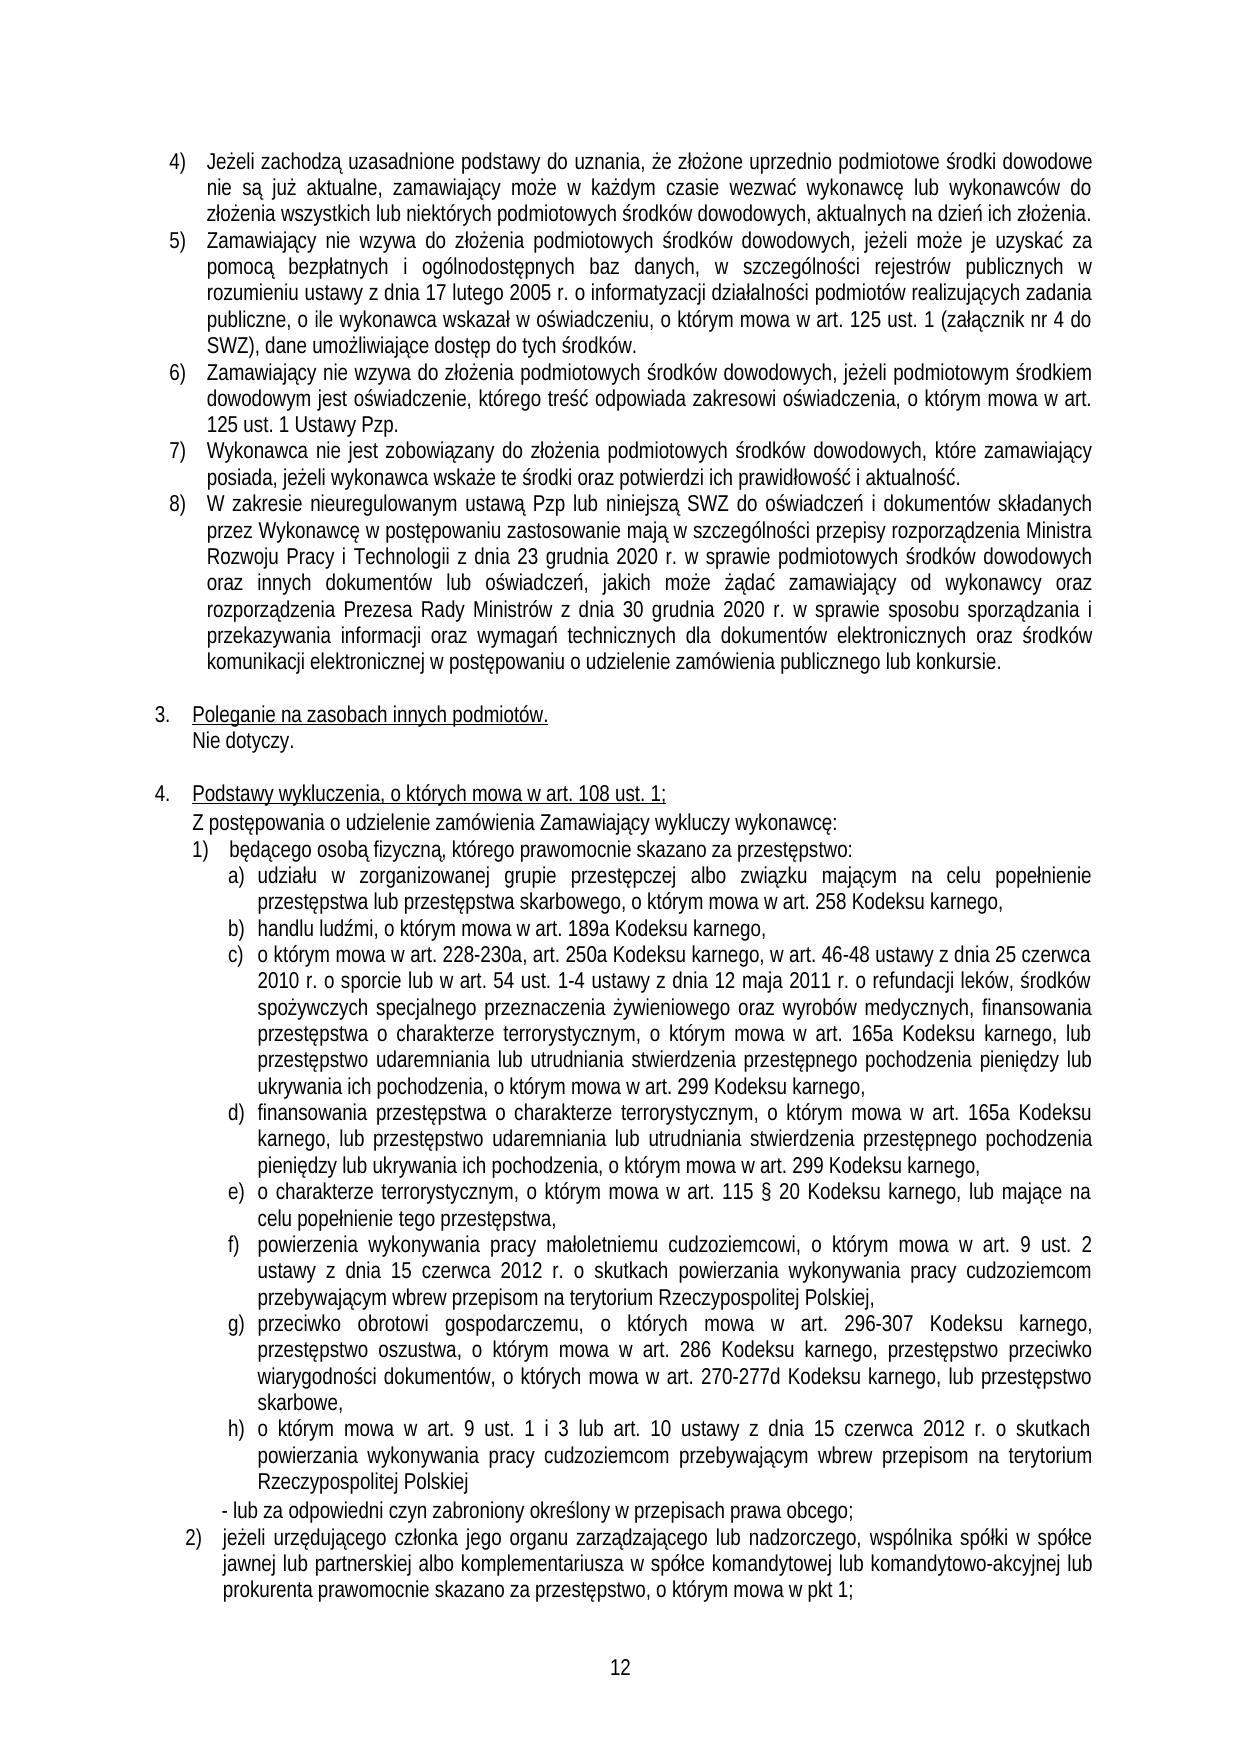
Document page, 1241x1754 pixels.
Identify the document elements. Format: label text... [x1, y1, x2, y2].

list przeciwko obrotowi gospodarczemu, o których mowa w art. 296-307 Kodeksu karnego, przestępstwo oszustwa, o którym mowa w art. 286 Kodeksu karnego, przestępstwo przeciwko wiarygodności dokumentów, o których mowa w art. 270-277d Kodeksu karnego, lub przestępstwo skarbowe, [228, 1310, 1093, 1415]
list o którym mowa w art. 228-230a, art. 250a Kodeksu karnego, w art. 46-48 ustawy z dnia 25 czerwca 2010 r. o sporcie lub w art. 54 ust. 1-4 ustawy z dnia 12 maja 2011 r. o refundacji leków, środków spożywczych specjalnego przeznaczenia żywieniowego oraz wyrobów medycznych, finansowania przestępstwa o charakterze terrorystycznym, o którym mowa w art. 165a Kodeksu karnego, lub przestępstwo udaremniania lub utrudniania stwierdzenia przestępnego pochodzenia pieniędzy lub ukrywania ich pochodzenia, o którym mowa w art. 299 Kodeksu karnego, [228, 941, 1093, 1099]
list udziału w zorganizowanej grupie przestępczej albo związku mającym na celu popełnienie przestępstwa lub przestępstwa skarbowego, o którym mowa w art. 258 Kodeksu karnego, [228, 862, 1093, 914]
list Jeżeli zachodzą uzasadnione podstawy do uznania, że złożone uprzednio podmiotowe środki dowodowe nie są już aktualne, zamawiający może w każdym czasie wezwać wykonawcę lub wykonawców do złożenia wszystkich lub niektórych podmiotowych środków dowodowych, aktualnych na dzień ich złożenia. [169, 148, 1093, 227]
list jeżeli urzędującego członka jego organu zarządzającego lub nadzorczego, wspólnika spółki w spółce jawnej lub partnerskiej albo komplementariusza w spółce komandytowej lub komandytowo-akcyjnej lub prokurenta prawomocnie skazano za przestępstwo, o którym mowa w pkt 1; [185, 1523, 1093, 1602]
list będącego osobą fizyczną, którego prawomocnie skazano za przestępstwo: [192, 836, 1093, 862]
list handlu ludźmi, o którym mowa w art. 189a Kodeksu karnego, [228, 914, 1093, 941]
list powierzenia wykonywania pracy małoletniemu cudzoziemcowi, o którym mowa w art. 9 ust. 2 ustawy z dnia 15 czerwca 2012 r. o skutkach powierzania wykonywania pracy cudzoziemcom przebywającym wbrew przepisom na terytorium Rzeczypospolitej Polskiej, [228, 1231, 1093, 1310]
list Podstawy wykluczenia, o których mowa w art. 108 ust. 1; [154, 780, 1093, 806]
list o charakterze terrorystycznym, o którym mowa w art. 115 § 20 Kodeksu karnego, lub mające na celu popełnienie tego przestępstwa, [228, 1178, 1093, 1231]
text - lub za odpowiedni czyn zabroniony określony w przepisach prawa obcego; [148, 1497, 1093, 1523]
list Zamawiający nie wzywa do złożenia podmiotowych środków dowodowych, jeżeli podmiotowym środkiem dowodowym jest oświadczenie, którego treść odpowiada zakresowi oświadczenia, o którym mowa w art. 125 ust. 1 Ustawy Pzp. [169, 358, 1093, 437]
list o którym mowa w art. 9 ust. 1 i 3 lub art. 10 ustawy z dnia 15 czerwca 2012 r. o skutkach powierzania wykonywania pracy cudzoziemcom przebywającym wbrew przepisom na terytorium Rzeczypospolitej Polskiej [228, 1415, 1093, 1494]
list W zakresie nieuregulowanym ustawą Pzp lub niniejszą SWZ do oświadczeń i dokumentów składanych przez Wykonawcę w postępowaniu zastosowanie mają w szczególności przepisy rozporządzenia Ministra Rozwoju Pracy i Technologii z dnia 23 grudnia 2020 r. w sprawie podmiotowych środków dowodowych oraz innych dokumentów lub oświadczeń, jakich może żądać zamawiający od wykonawcy oraz rozporządzenia Prezesa Rady Ministrów z dnia 30 grudnia 2020 r. w sprawie sposobu sporządzania i przekazywania informacji oraz wymagań technicznych dla dokumentów elektronicznych oraz środków komunikacji elektronicznej w postępowaniu o udzielenie zamówienia publicznego lub konkursie. [169, 490, 1093, 675]
list Nie dotyczy. [192, 727, 1093, 754]
list Wykonawca nie jest zobowiązany do złożenia podmiotowych środków dowodowych, które zamawiający posiada, jeżeli wykonawca wskaże te środki oraz potwierdzi ich prawidłowość i aktualność. [169, 437, 1093, 490]
list Zamawiający nie wzywa do złożenia podmiotowych środków dowodowych, jeżeli może je uzyskać za pomocą bezpłatnych i ogólnodostępnych baz danych, w szczególności rejestrów publicznych w rozumieniu ustawy z dnia 17 lutego 2005 r. o informatyzacji działalności podmiotów realizujących zadania publiczne, o ile wykonawca wskazał w oświadczeniu, o którym mowa w art. 125 ust. 1 (załącznik nr 4 do SWZ), dane umożliwiające dostęp do tych środków. [169, 227, 1093, 358]
list Poleganie na zasobach innych podmiotów. [154, 701, 1093, 727]
list finansowania przestępstwa o charakterze terrorystycznym, o którym mowa w art. 165a Kodeksu karnego, lub przestępstwo udaremniania lub utrudniania stwierdzenia przestępnego pochodzenia pieniędzy lub ukrywania ich pochodzenia, o którym mowa w art. 299 Kodeksu karnego, [228, 1099, 1093, 1178]
text Z postępowania o udzielenie zamówienia Zamawiający wykluczy wykonawcę: [148, 809, 1093, 836]
